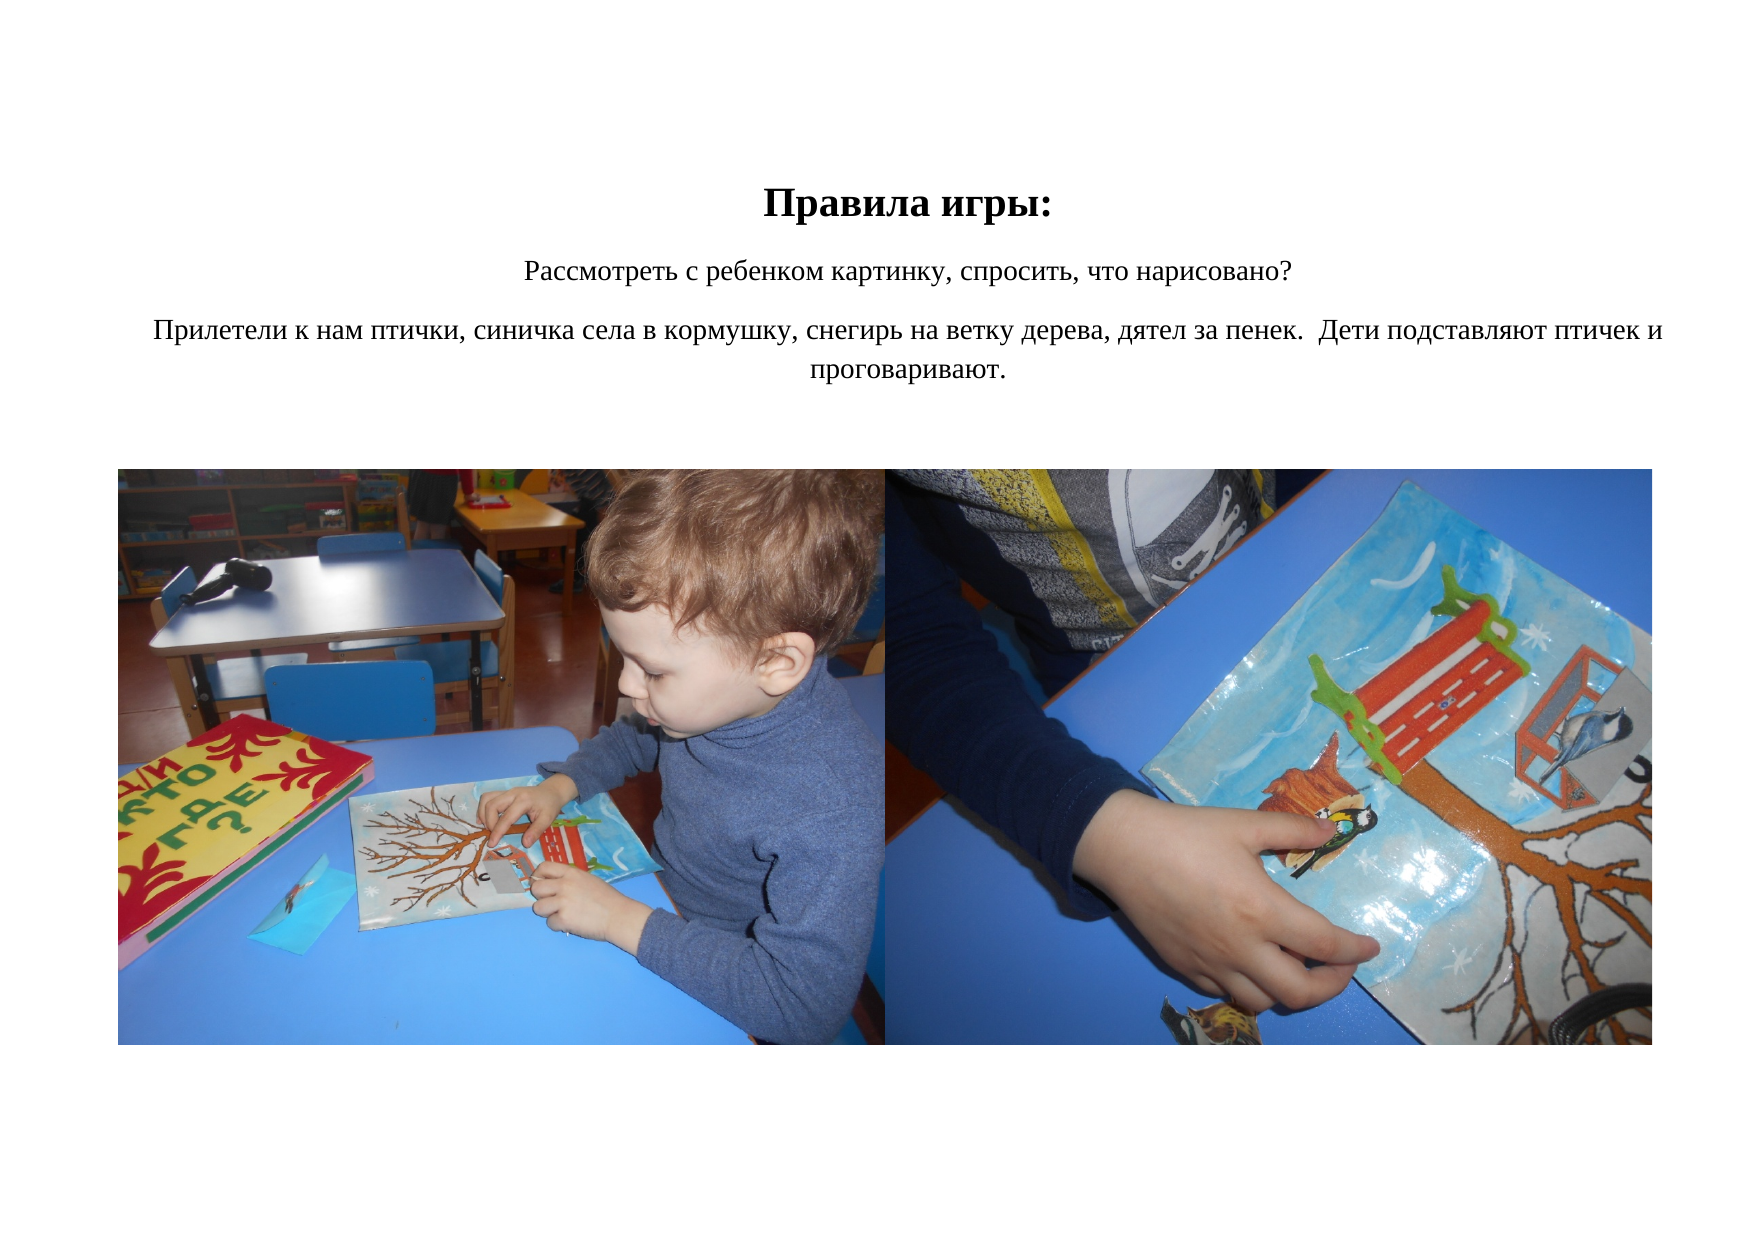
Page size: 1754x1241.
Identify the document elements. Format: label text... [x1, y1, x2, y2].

text Правила игры: [118, 177, 1698, 225]
picture [118, 469, 1653, 1045]
text Прилетели к нам птички, синичка села в кормушку, снегирь на ветку дерева, дятел за пенек. Дети подставляют птичек и проговаривают. [118, 312, 1698, 384]
text Рассмотреть с ребенком картинку, спросить, что нарисовано? [118, 253, 1698, 287]
